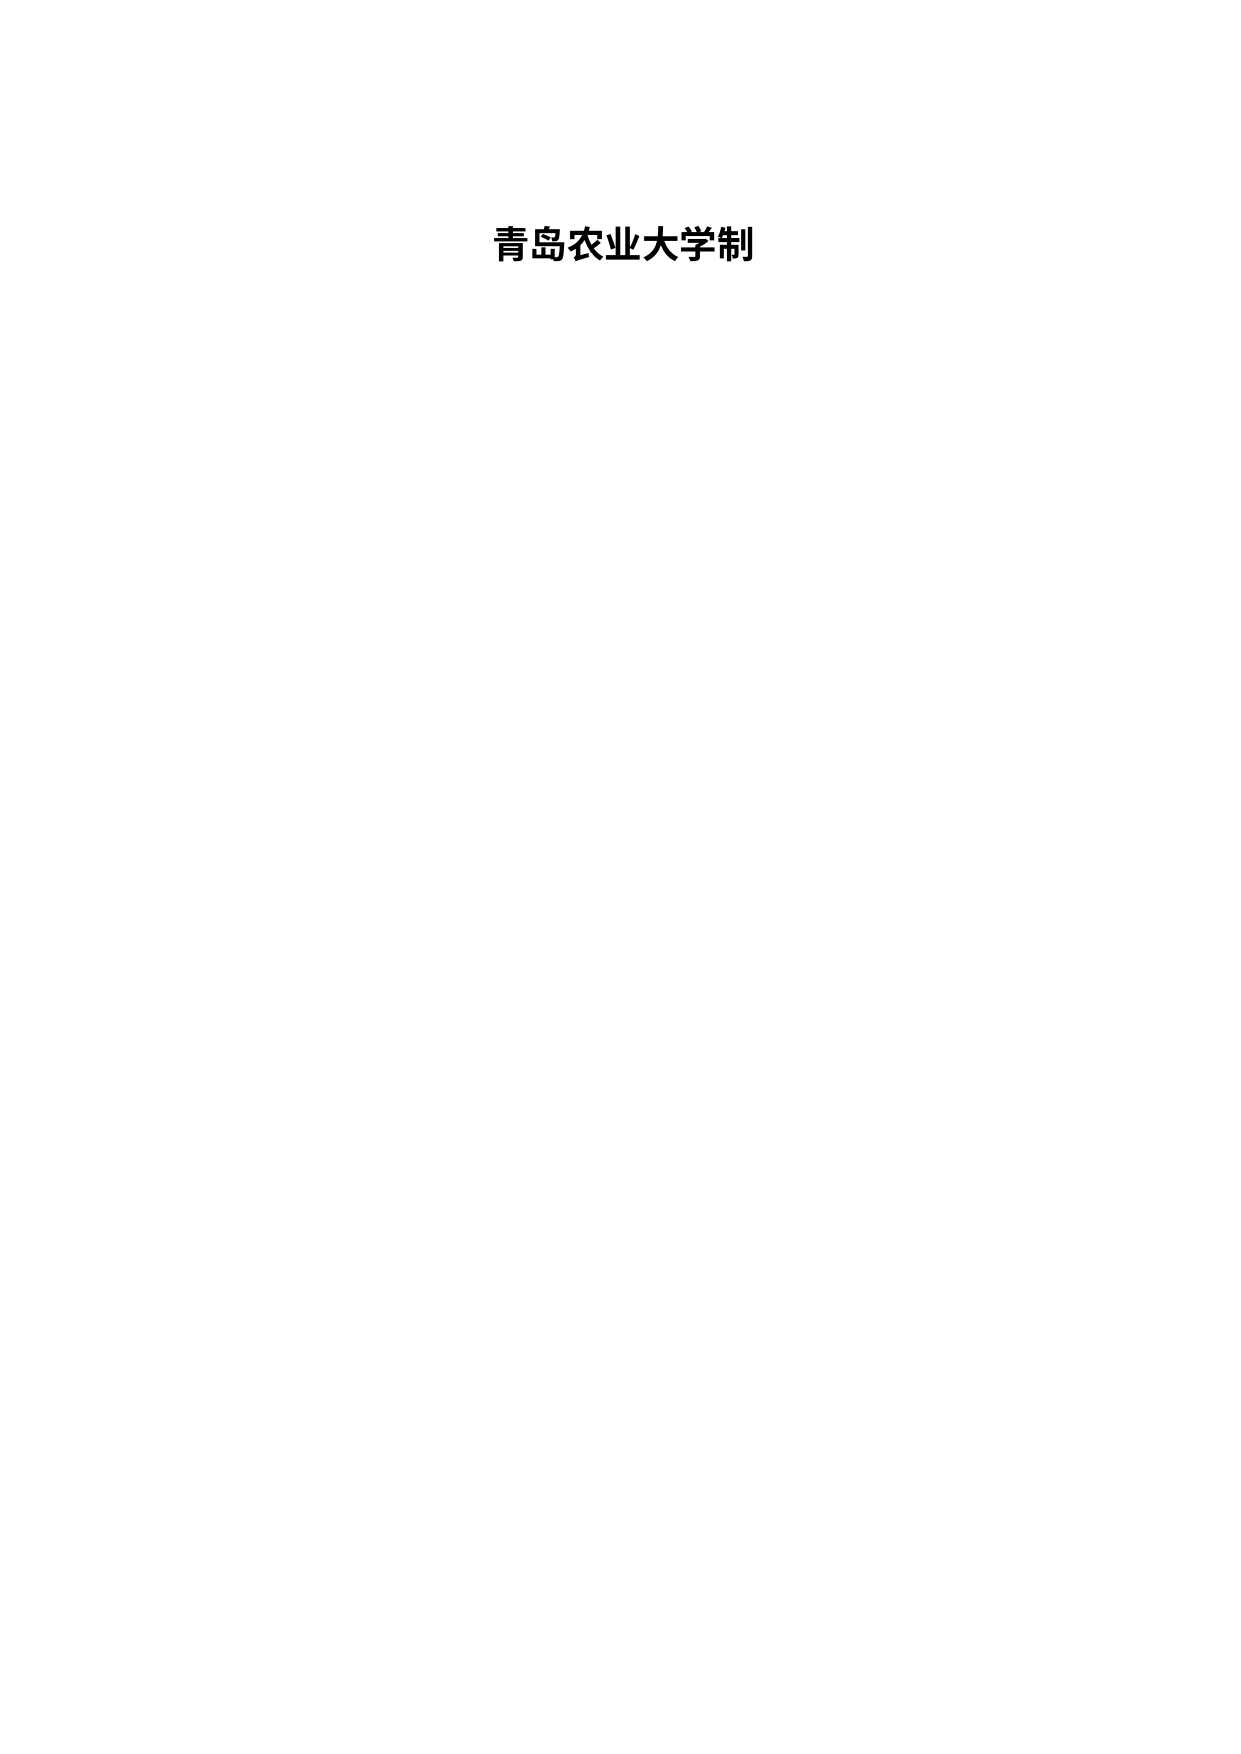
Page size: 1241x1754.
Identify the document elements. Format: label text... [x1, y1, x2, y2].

text 青岛农业大学制 [165, 214, 1081, 269]
